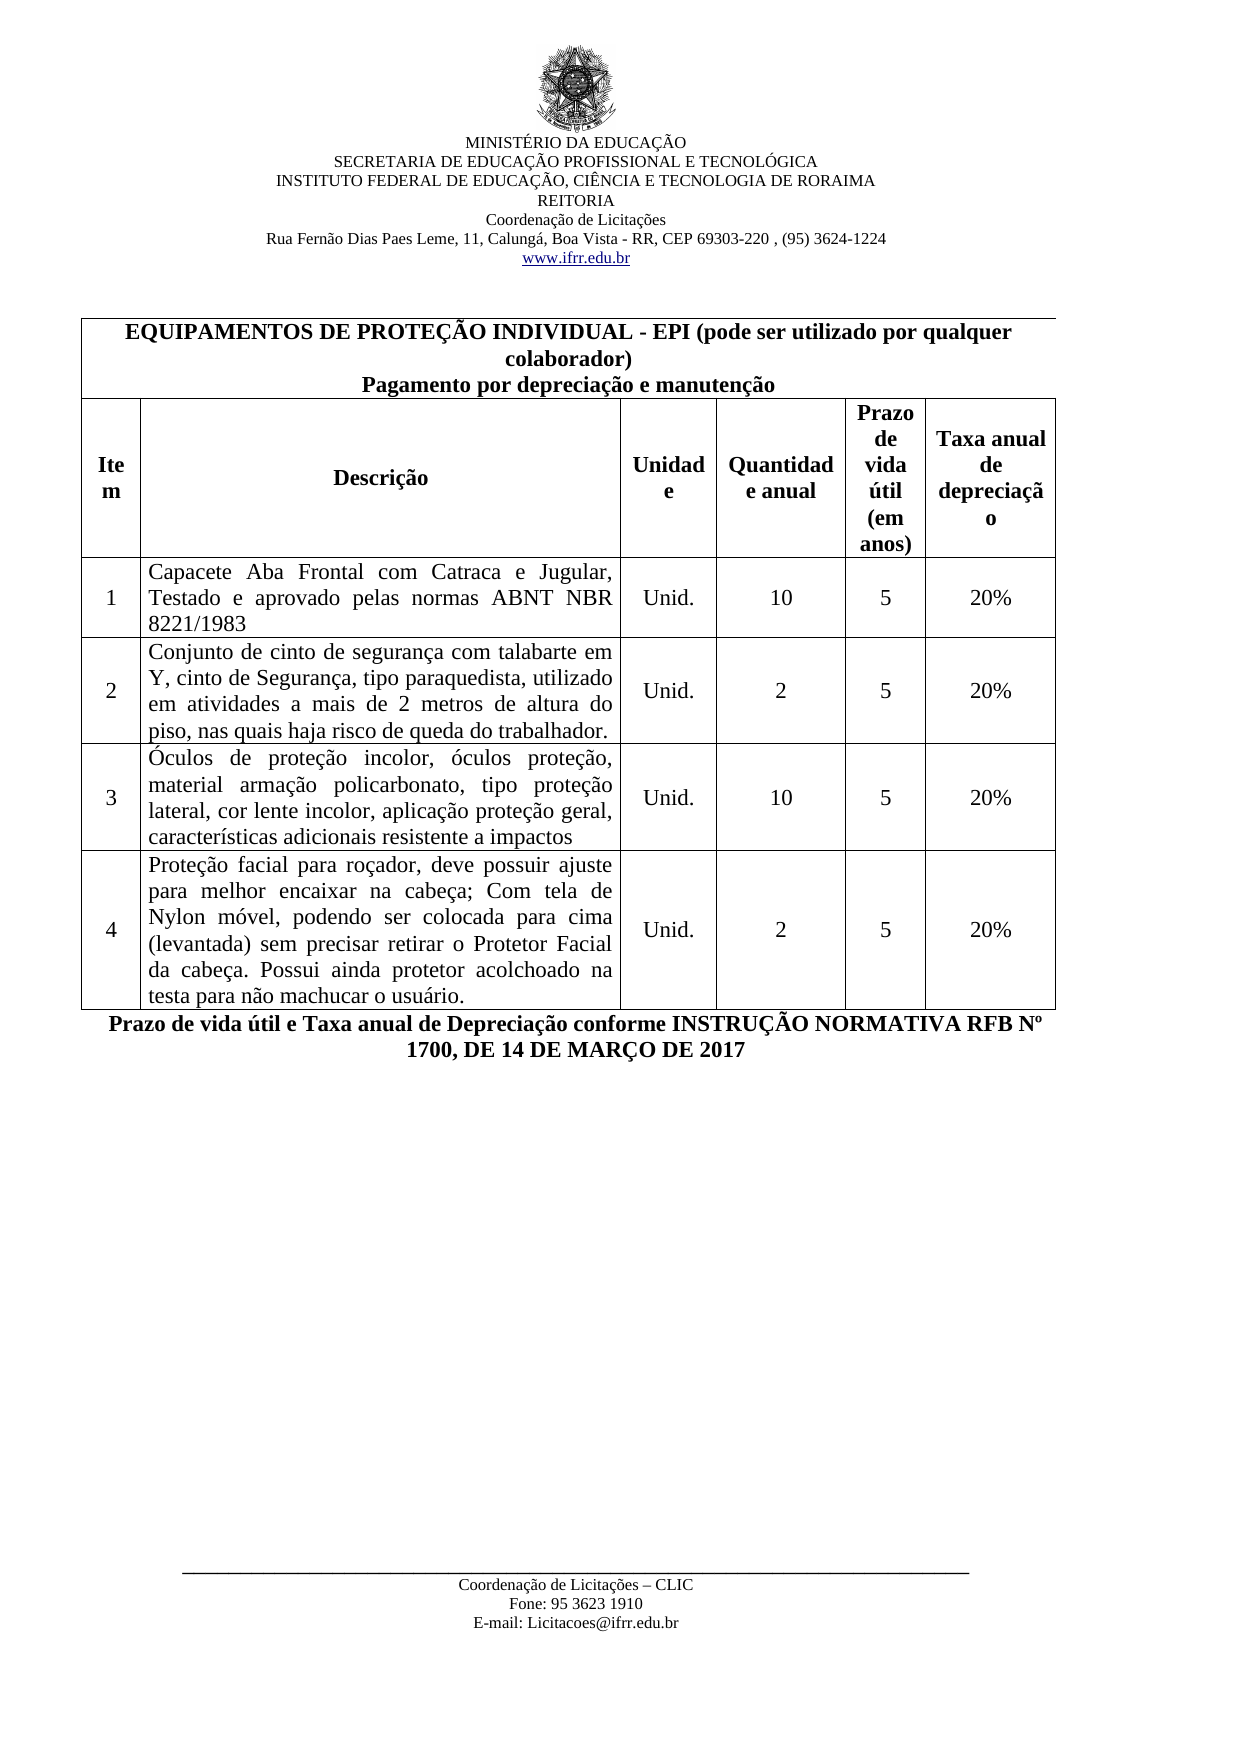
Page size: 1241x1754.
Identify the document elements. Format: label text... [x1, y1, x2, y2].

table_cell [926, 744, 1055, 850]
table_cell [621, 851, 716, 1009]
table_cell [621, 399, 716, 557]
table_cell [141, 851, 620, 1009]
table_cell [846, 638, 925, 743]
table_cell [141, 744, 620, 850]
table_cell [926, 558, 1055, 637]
picture [536, 44, 616, 133]
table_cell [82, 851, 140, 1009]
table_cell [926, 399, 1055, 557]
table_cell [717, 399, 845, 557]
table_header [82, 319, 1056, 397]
text Prazo de vida útil e Taxa anual de Depreciação conforme INSTRUÇÃO NORMATIVA RFB Nº 1700, DE 14 DE MARÇO DE 2017 [89, 1010, 1063, 1063]
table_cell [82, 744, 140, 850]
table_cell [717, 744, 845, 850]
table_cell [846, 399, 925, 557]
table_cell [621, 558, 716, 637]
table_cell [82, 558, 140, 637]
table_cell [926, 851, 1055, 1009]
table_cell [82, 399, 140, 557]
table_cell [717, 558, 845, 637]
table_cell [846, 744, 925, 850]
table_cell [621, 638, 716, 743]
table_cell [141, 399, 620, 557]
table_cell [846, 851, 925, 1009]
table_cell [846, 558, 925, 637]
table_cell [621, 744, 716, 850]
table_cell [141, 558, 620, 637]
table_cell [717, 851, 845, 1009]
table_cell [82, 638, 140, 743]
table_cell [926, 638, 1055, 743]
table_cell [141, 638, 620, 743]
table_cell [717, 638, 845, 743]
